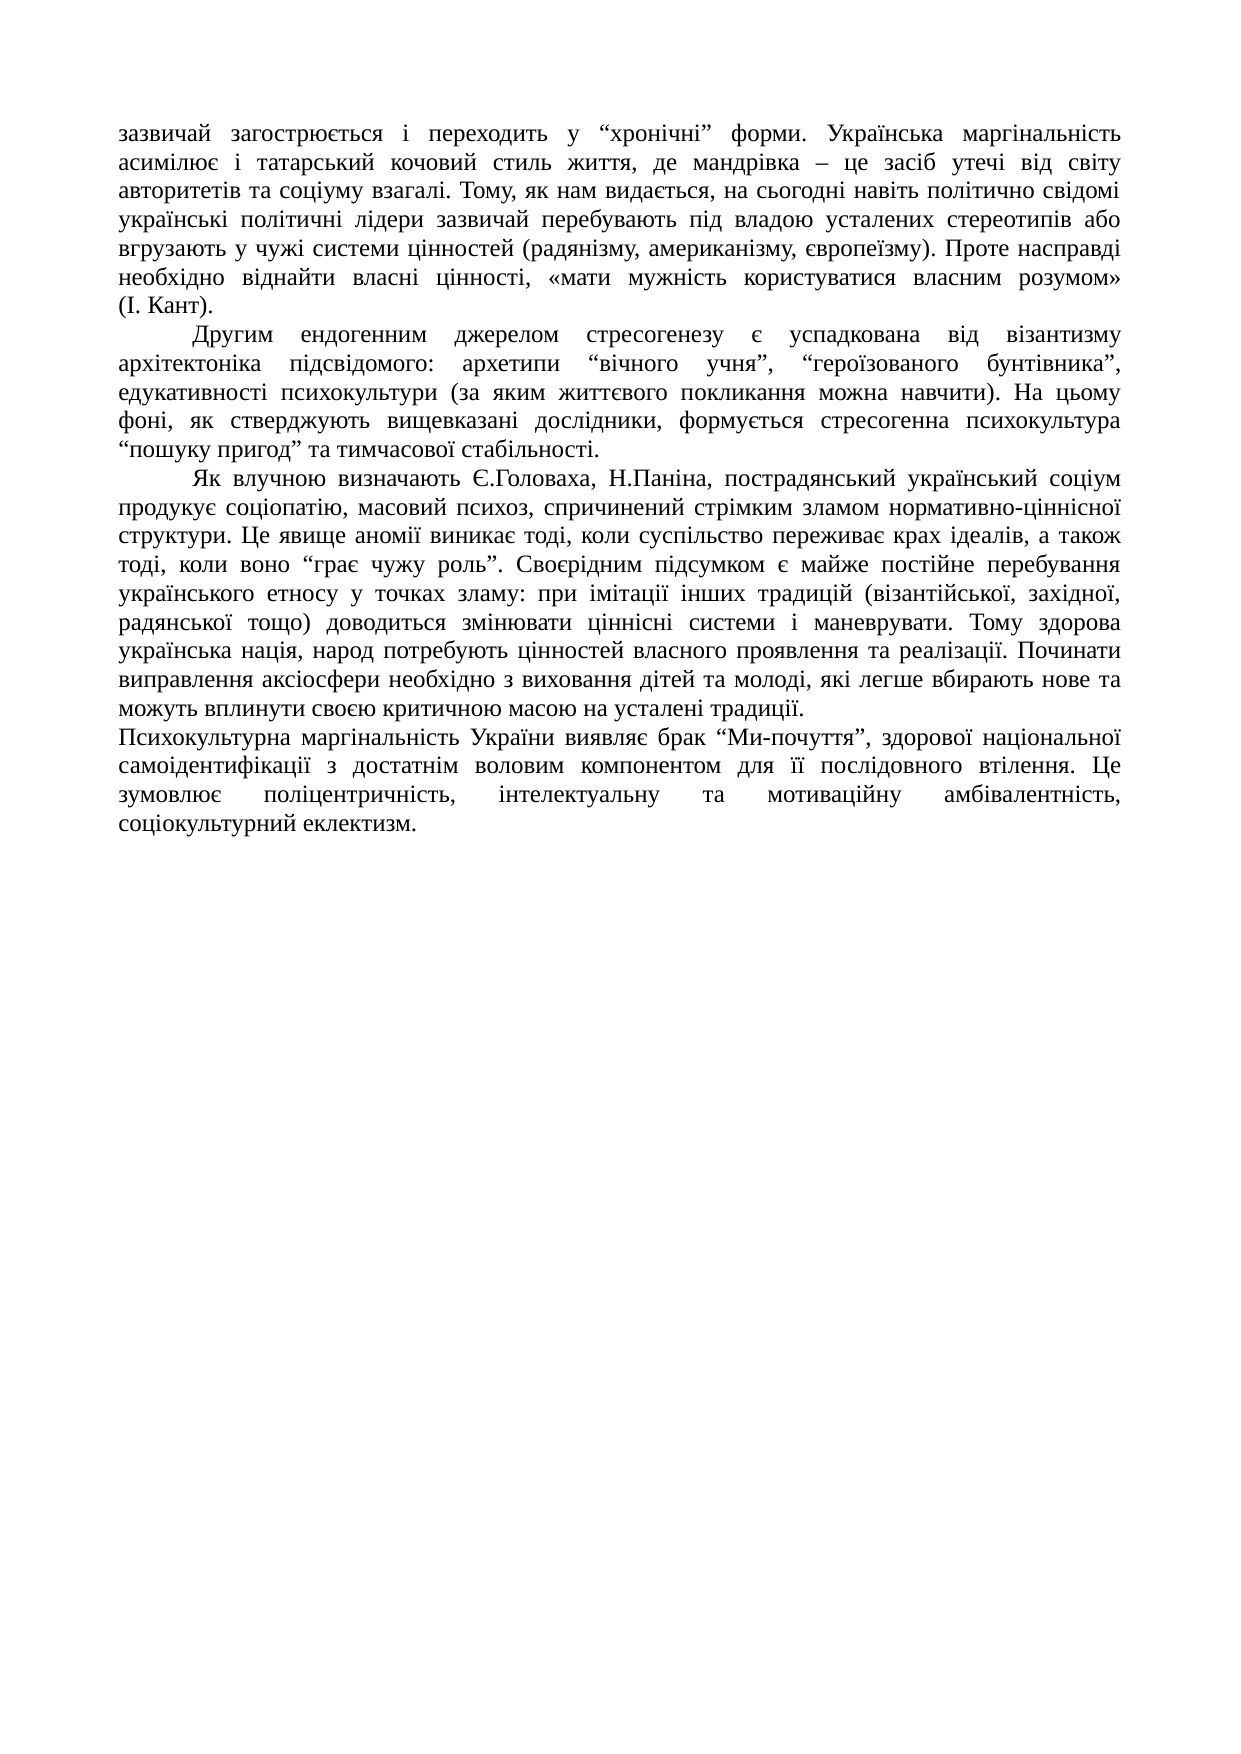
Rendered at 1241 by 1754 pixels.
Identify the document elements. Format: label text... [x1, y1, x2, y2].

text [118, 118, 1122, 319]
text Як влучною визначають Є.Головаха, Н.Паніна, пострадянський український соціум продукує соціопатію, масовий психоз, спричинений стрімким зламом нормативно-ціннісної структури. Це явище аномії виникає тоді, коли суспільство переживає крах ідеалів, а також тоді, коли воно “грає чужу роль”. Своєрідним підсумком є майже постійне перебування українського етносу у точках зламу: при імітації інших традицій (візантійської, західної, радянської тощо) доводиться змінювати ціннісні системи і маневрувати. Тому здорова українська нація, народ потребують цінностей власного проявлення та реалізації. Починати виправлення аксіосфери необхідно з виховання дітей та молоді, які легше вбирають нове та можуть вплинути своєю критичною масою на усталені традиції. [118, 463, 1122, 722]
text Другим ендогенним джерелом стресогенезу є успадкована від візантизму архітектоніка підсвідомого: архетипи “вічного учня”, “героїзованого бунтівника”, едукативності психокультури (за яким життєвого покликання можна навчити). На цьому фоні, як стверджують вищевказані дослідники, формується стресогенна психокультура “пошуку пригод” та тимчасової стабільності. [118, 319, 1122, 463]
text Психокультурна маргінальність України виявляє брак “Ми-почуття”, здорової національної самоідентифікації з достатнім воловим компонентом для її послідовного втілення. Це зумовлює поліцентричність, інтелектуальну та мотиваційну амбівалентність, соціокультурний еклектизм. [118, 722, 1122, 837]
